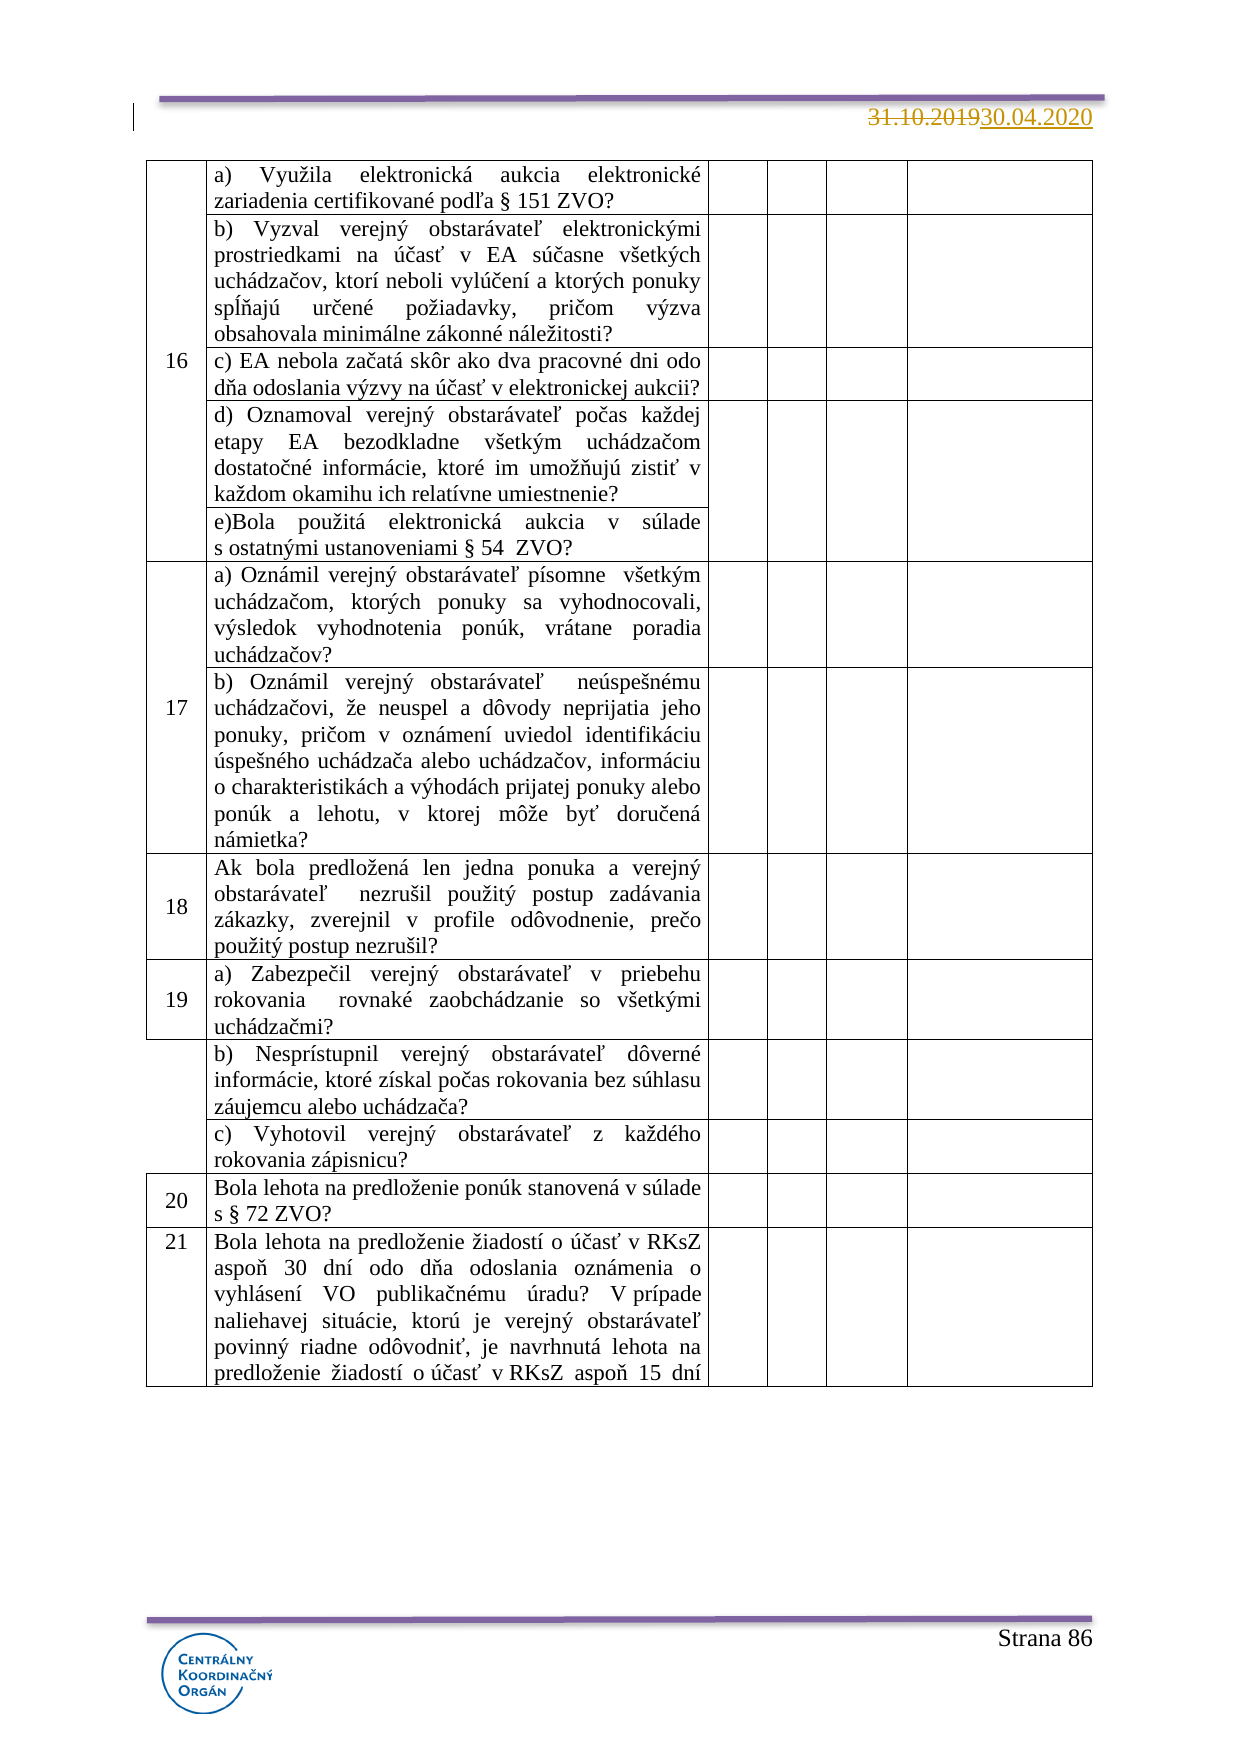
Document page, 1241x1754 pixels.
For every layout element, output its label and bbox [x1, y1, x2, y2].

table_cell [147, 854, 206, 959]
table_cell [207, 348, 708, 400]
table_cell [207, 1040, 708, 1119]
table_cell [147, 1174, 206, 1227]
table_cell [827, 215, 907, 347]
picture [159, 1631, 272, 1713]
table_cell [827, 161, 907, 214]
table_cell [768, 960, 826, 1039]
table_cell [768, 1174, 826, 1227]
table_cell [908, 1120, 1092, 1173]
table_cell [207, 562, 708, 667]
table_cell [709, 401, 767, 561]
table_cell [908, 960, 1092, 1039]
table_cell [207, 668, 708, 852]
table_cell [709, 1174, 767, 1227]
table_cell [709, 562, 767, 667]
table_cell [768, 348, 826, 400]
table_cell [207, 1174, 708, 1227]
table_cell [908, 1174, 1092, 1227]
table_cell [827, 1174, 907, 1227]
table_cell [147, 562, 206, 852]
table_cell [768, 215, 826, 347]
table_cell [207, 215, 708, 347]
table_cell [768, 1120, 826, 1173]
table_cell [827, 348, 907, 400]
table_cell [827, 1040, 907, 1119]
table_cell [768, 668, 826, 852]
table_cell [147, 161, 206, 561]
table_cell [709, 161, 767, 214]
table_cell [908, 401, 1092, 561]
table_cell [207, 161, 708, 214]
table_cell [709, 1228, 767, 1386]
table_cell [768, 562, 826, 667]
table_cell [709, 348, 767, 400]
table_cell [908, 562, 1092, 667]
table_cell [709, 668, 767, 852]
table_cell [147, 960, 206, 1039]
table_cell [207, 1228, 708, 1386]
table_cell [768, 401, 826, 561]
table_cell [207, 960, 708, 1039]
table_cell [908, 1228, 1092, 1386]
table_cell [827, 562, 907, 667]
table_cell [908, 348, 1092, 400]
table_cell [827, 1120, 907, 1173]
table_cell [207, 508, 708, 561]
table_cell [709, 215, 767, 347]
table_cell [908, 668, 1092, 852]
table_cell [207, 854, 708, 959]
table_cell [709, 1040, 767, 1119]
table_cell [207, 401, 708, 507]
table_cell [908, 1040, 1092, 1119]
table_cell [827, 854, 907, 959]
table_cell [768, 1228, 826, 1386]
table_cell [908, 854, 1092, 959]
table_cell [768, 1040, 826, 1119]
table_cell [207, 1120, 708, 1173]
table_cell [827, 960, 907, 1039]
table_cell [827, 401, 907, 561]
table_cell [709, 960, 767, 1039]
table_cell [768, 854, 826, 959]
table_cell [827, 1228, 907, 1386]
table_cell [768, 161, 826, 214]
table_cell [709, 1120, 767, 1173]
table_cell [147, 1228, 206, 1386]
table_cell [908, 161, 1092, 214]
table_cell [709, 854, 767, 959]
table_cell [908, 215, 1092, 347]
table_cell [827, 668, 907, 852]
